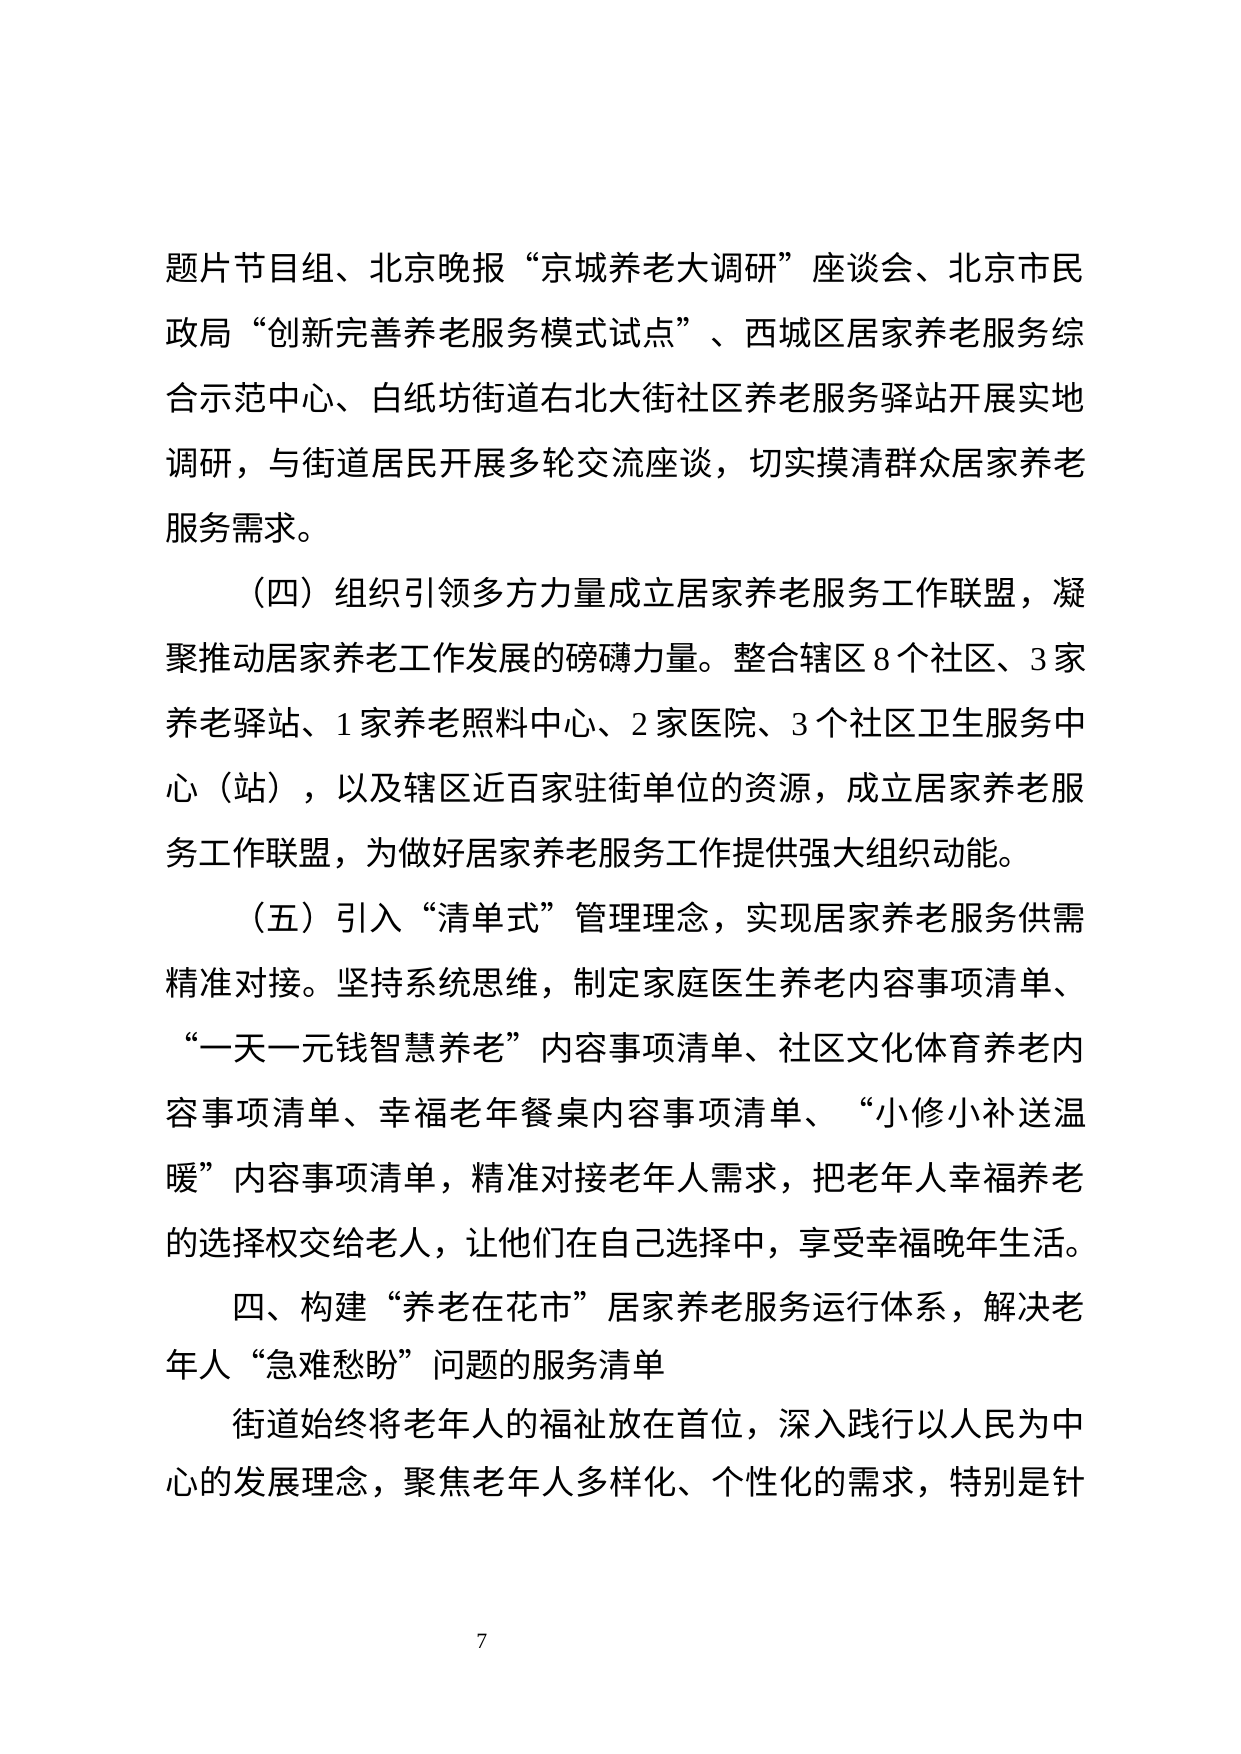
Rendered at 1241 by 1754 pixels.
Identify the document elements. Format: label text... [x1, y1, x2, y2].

text （五）引入“清单式”管理理念，实现居家养老服务供需精准对接。坚持系统思维，制定家庭医生养老内容事项清单、“一天一元钱智慧养老”内容事项清单、社区文化体育养老内容事项清单、幸福老年餐桌内容事项清单、“小修小补送温暖”内容事项清单，精准对接老年人需求，把老年人幸福养老的选择权交给老人，让他们在自己选择中，享受幸福晚年生活。 [165, 883, 1087, 1273]
text 四、构建“养老在花市”居家养老服务运行体系，解决老年人“急难愁盼”问题的服务清单 [165, 1273, 1087, 1389]
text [165, 233, 1087, 558]
list （四）组织引领多方力量成立居家养老服务工作联盟，凝聚推动居家养老工作发展的磅礴力量。整合辖区8个社区、3家养老驿站、1家养老照料中心、2家医院、3个社区卫生服务中心（站），以及辖区近百家驻街单位的资源，成立居家养老服务工作联盟，为做好居家养老服务工作提供强大组织动能。 [165, 558, 1087, 883]
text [165, 1389, 1087, 1506]
